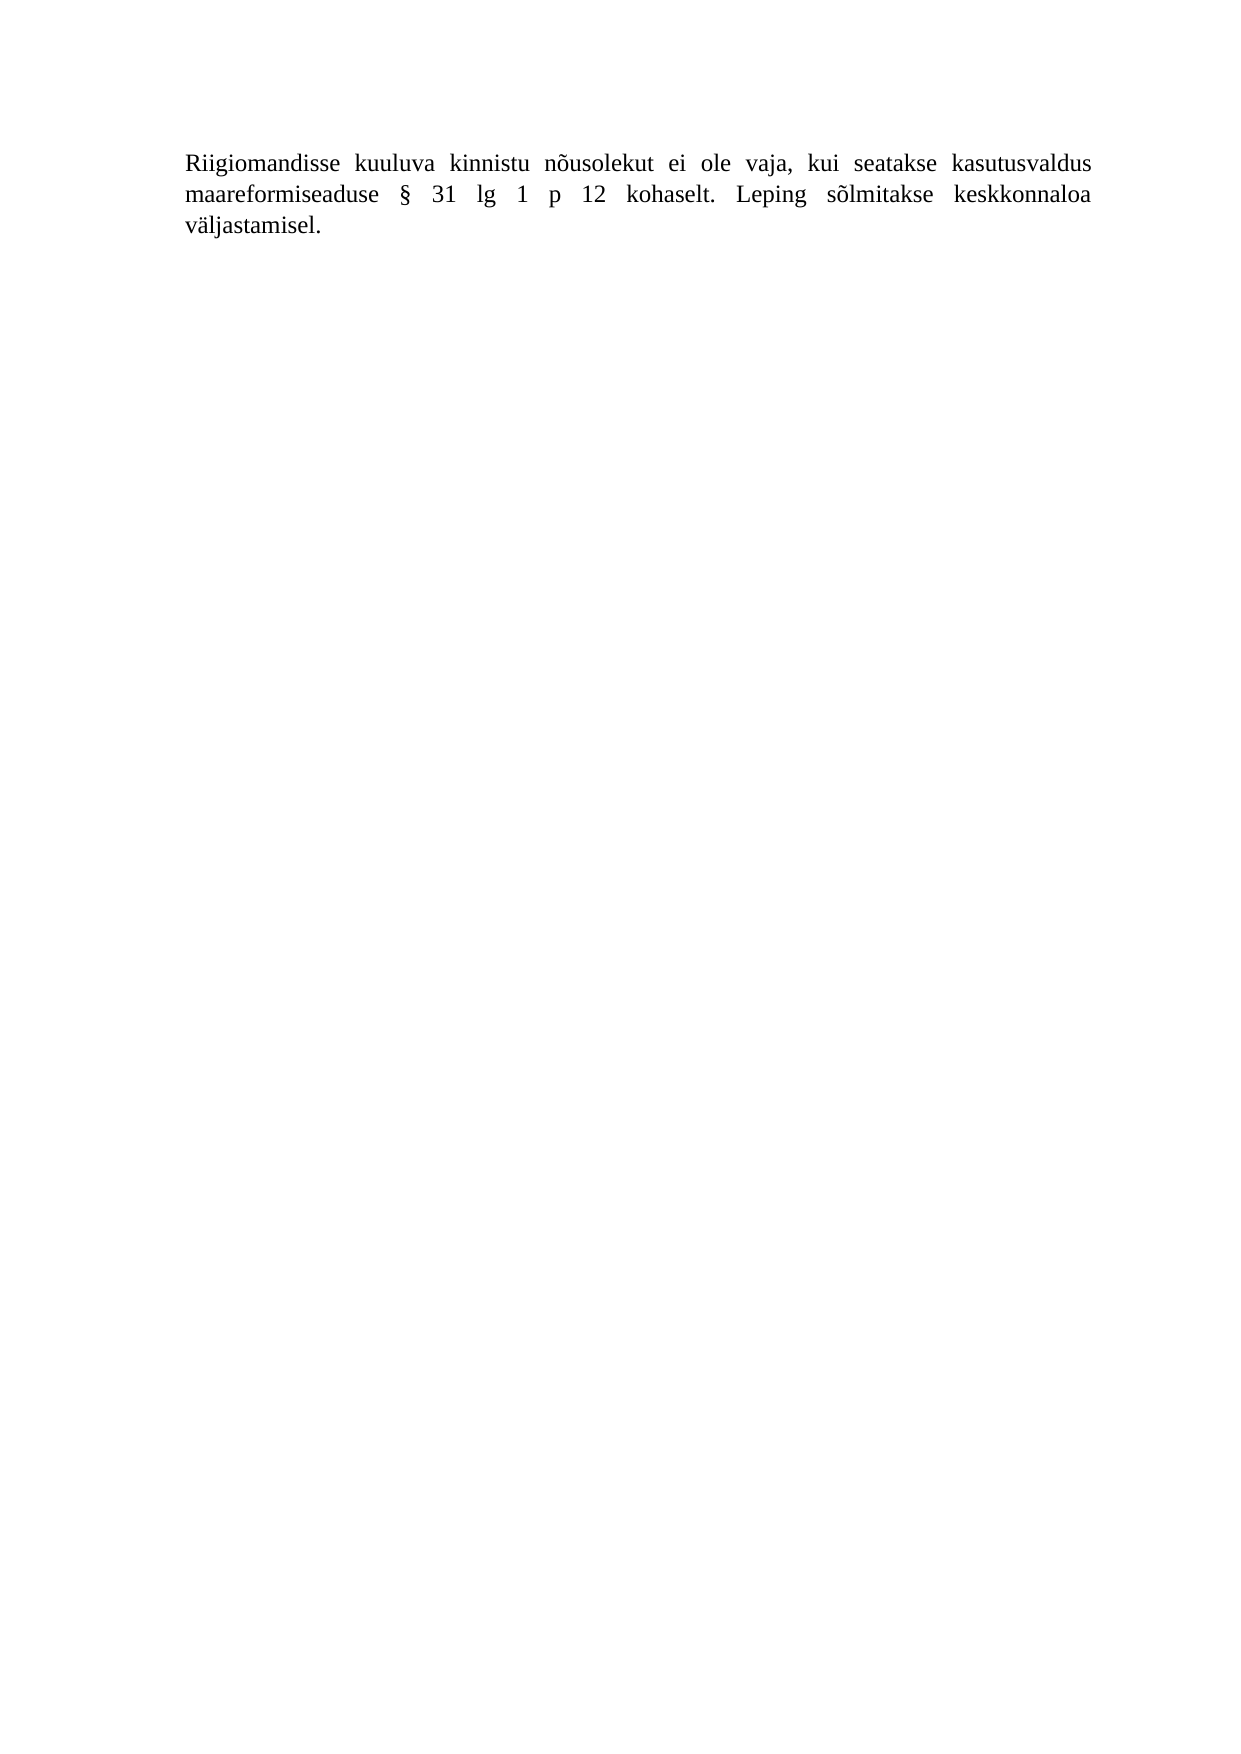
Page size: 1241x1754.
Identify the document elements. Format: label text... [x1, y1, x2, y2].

text Riigiomandisse kuuluva kinnistu nõusolekut ei ole vaja, kui seatakse kasutusvaldus maareformiseaduse § 31 lg 1 p 12 kohaselt. Leping sõlmitakse keskkonnaloa väljastamisel. [185, 148, 1093, 238]
